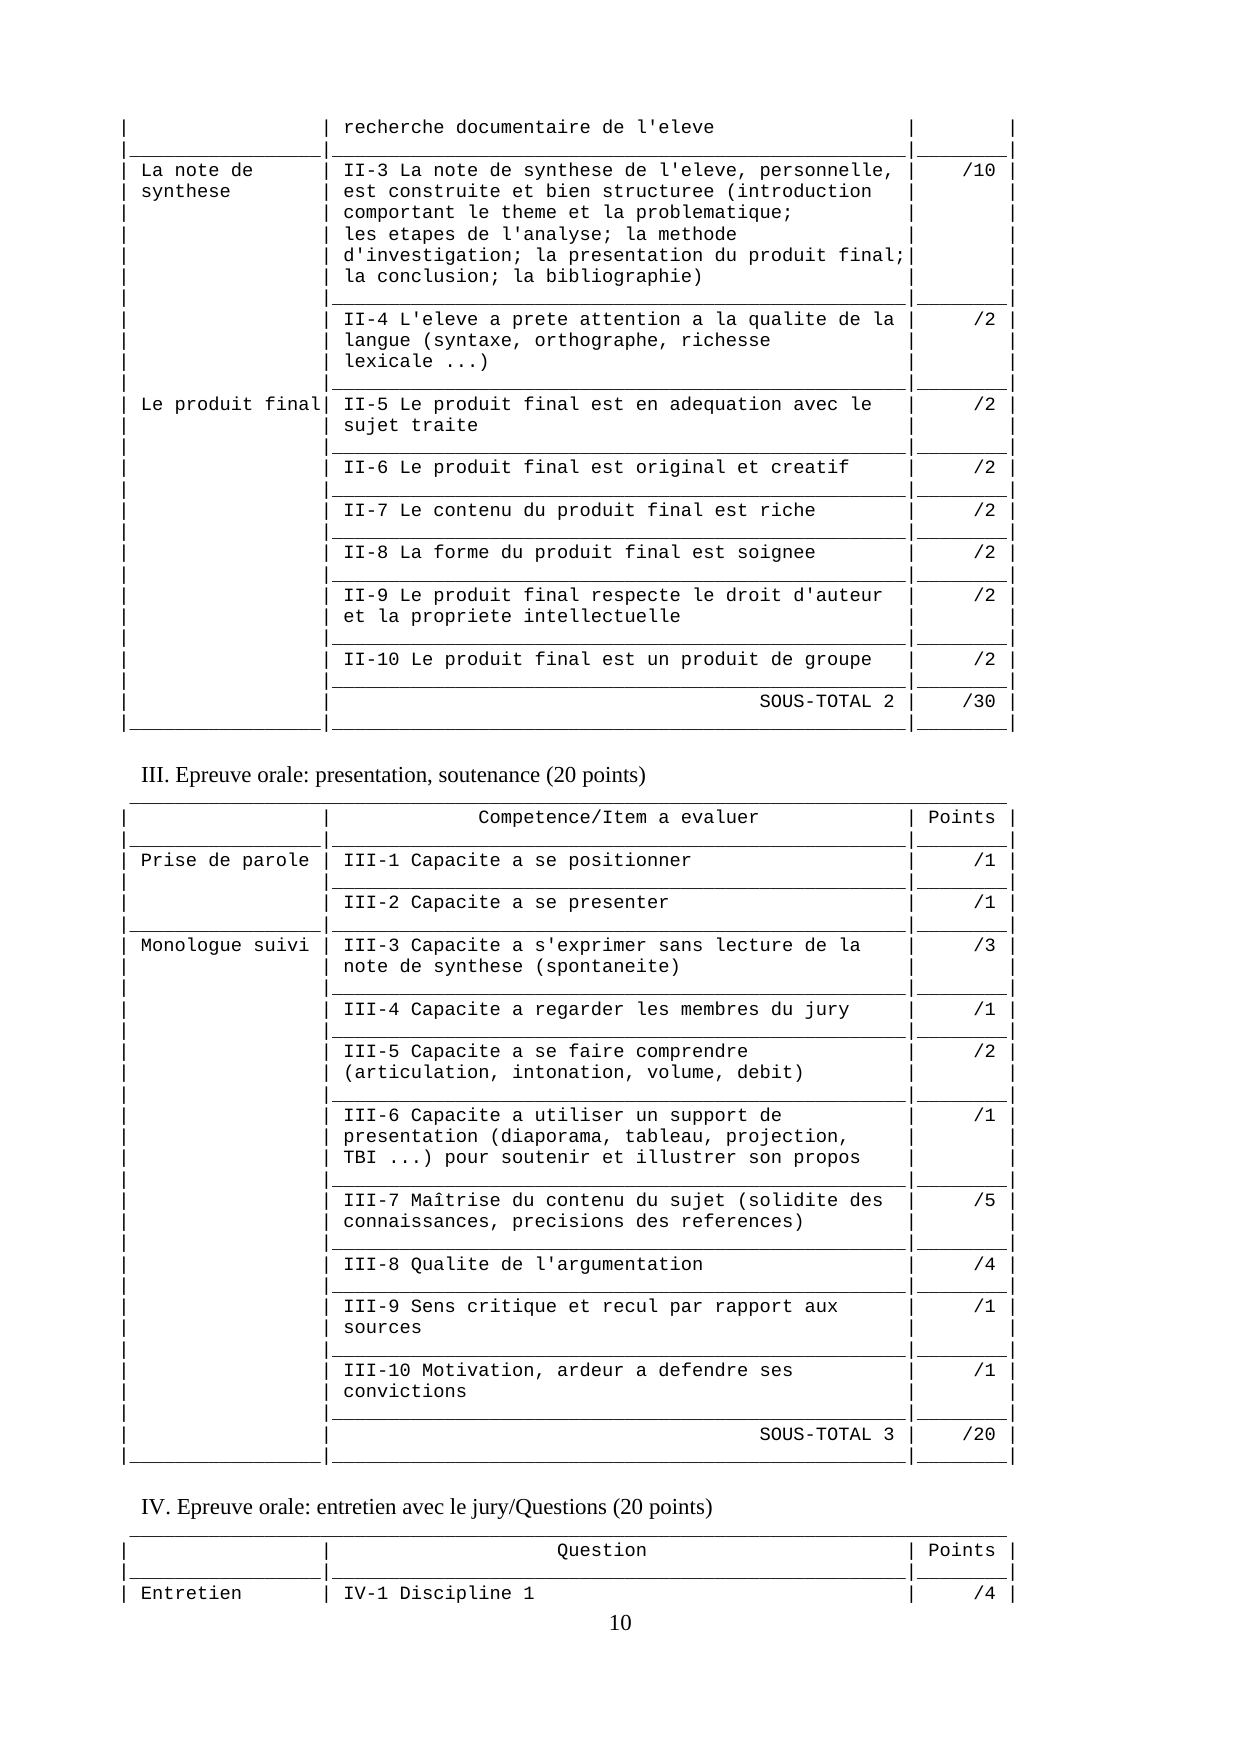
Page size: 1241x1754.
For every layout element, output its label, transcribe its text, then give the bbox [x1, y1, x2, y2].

text | |___________________________________________________|________| [118, 1169, 1122, 1191]
text |_________________|___________________________________________________|________| [118, 829, 1122, 851]
text | Entretien | IV-1 Discipline 1 | /4 | [118, 1583, 1122, 1605]
text | | II-9 Le produit final respecte le droit d'auteur | /2 | [118, 586, 1122, 607]
text | | III-2 Capacite a se presenter | /1 | [118, 893, 1122, 914]
text | | III-7 Maîtrise du contenu du sujet (solidite des | /5 | [118, 1191, 1122, 1212]
text | | lexicale ...) | | [118, 352, 1122, 373]
text | | et la propriete intellectuelle | | [118, 607, 1122, 628]
text | | comportant le theme et la problematique; | | [118, 203, 1122, 224]
text | | III-8 Qualite de l'argumentation | /4 | [118, 1254, 1122, 1276]
text | |___________________________________________________|________| [118, 1339, 1122, 1361]
text | | III-4 Capacite a regarder les membres du jury | /1 | [118, 999, 1122, 1021]
text | |___________________________________________________|________| [118, 978, 1122, 999]
text | Le produit final| II-5 Le produit final est en adequation avec le | /2 | [118, 394, 1122, 416]
text | | connaissances, precisions des references) | | [118, 1212, 1122, 1233]
text | | la conclusion; la bibliographie) | | [118, 267, 1122, 288]
text | | presentation (diaporama, tableau, projection, | | [118, 1127, 1122, 1148]
text | | TBI ...) pour soutenir et illustrer son propos | | [118, 1148, 1122, 1169]
text | | II-4 L'eleve a prete attention a la qualite de la | /2 | [118, 309, 1122, 331]
text | |___________________________________________________|________| [118, 564, 1122, 586]
text | | les etapes de l'analyse; la methode | | [118, 224, 1122, 246]
text | | III-10 Motivation, ardeur a defendre ses | /1 | [118, 1361, 1122, 1382]
text |_________________|___________________________________________________|________| [118, 914, 1122, 936]
text | | SOUS-TOTAL 3 | /20 | [118, 1424, 1122, 1446]
text | | recherche documentaire de l'eleve | | [118, 118, 1122, 139]
text | Prise de parole | III-1 Capacite a se positionner | /1 | [118, 851, 1122, 872]
text | |___________________________________________________|________| [118, 628, 1122, 649]
text | |___________________________________________________|________| [118, 1084, 1122, 1106]
text | | (articulation, intonation, volume, debit) | | [118, 1063, 1122, 1084]
text | | SOUS-TOTAL 2 | /30 | [118, 692, 1122, 713]
text | | II-10 Le produit final est un produit de groupe | /2 | [118, 649, 1122, 671]
text | |___________________________________________________|________| [118, 872, 1122, 893]
text | | II-7 Le contenu du produit final est riche | /2 | [118, 501, 1122, 522]
text | synthese | est construite et bien structuree (introduction | | [118, 182, 1122, 203]
text | | note de synthese (spontaneite) | | [118, 957, 1122, 978]
text |_________________|___________________________________________________|________| [118, 1562, 1122, 1583]
text | |___________________________________________________|________| [118, 288, 1122, 309]
text | |___________________________________________________|________| [118, 1403, 1122, 1424]
text | |___________________________________________________|________| [118, 671, 1122, 692]
text | | III-6 Capacite a utiliser un support de | /1 | [118, 1106, 1122, 1127]
text |_________________|___________________________________________________|________| [118, 713, 1122, 734]
text | |___________________________________________________|________| [118, 1276, 1122, 1297]
text ______________________________________________________________________________ [118, 1520, 1122, 1541]
text |_________________|___________________________________________________|________| [118, 1446, 1122, 1467]
text | |___________________________________________________|________| [118, 1233, 1122, 1254]
text | |___________________________________________________|________| [118, 1021, 1122, 1042]
text | | langue (syntaxe, orthographe, richesse | | [118, 331, 1122, 352]
text | | III-5 Capacite a se faire comprendre | /2 | [118, 1042, 1122, 1063]
text ______________________________________________________________________________ [118, 787, 1122, 808]
text | | convictions | | [118, 1382, 1122, 1403]
text | Monologue suivi | III-3 Capacite a s'exprimer sans lecture de la | /3 | [118, 936, 1122, 957]
text | |___________________________________________________|________| [118, 437, 1122, 458]
text | | d'investigation; la presentation du produit final;| | [118, 246, 1122, 267]
text |_________________|___________________________________________________|________| [118, 139, 1122, 161]
text | |___________________________________________________|________| [118, 522, 1122, 543]
text | | II-8 La forme du produit final est soignee | /2 | [118, 543, 1122, 564]
text | | II-6 Le produit final est original et creatif | /2 | [118, 458, 1122, 479]
text | La note de | II-3 La note de synthese de l'eleve, personnelle, | /10 | [118, 161, 1122, 182]
text | | Competence/Item a evaluer | Points | [118, 808, 1122, 829]
text | | III-9 Sens critique et recul par rapport aux | /1 | [118, 1297, 1122, 1318]
text | | sources | | [118, 1318, 1122, 1339]
text | |___________________________________________________|________| [118, 373, 1122, 394]
text | | Question | Points | [118, 1541, 1122, 1562]
text IV. Epreuve orale: entretien avec le jury/Questions (20 points) [118, 1493, 1122, 1520]
text | | sujet traite | | [118, 416, 1122, 437]
text | |___________________________________________________|________| [118, 479, 1122, 501]
text III. Epreuve orale: presentation, soutenance (20 points) [118, 761, 1122, 787]
